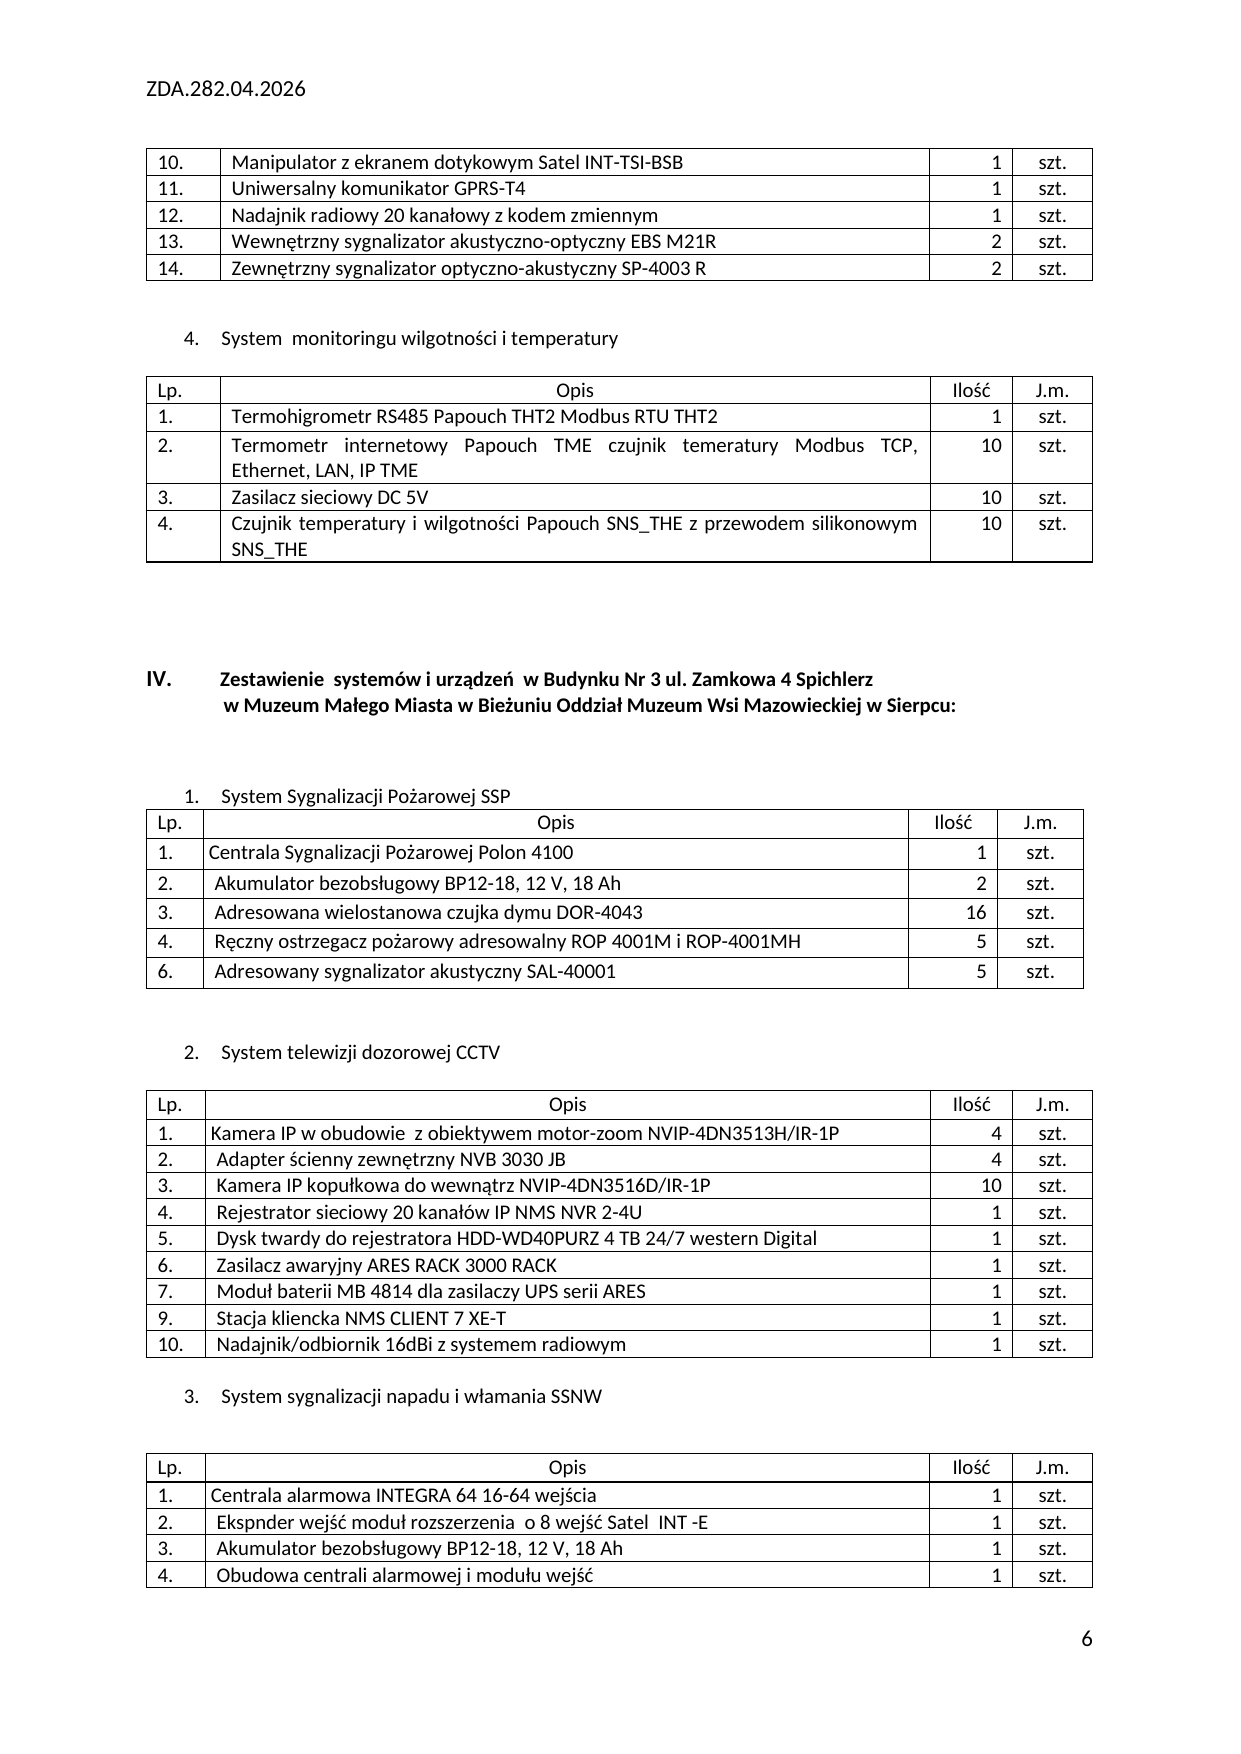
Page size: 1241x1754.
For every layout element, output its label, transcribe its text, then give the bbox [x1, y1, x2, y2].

table_cell Moduł baterii MB 4814 dla zasilaczy UPS serii ARES [206, 1279, 930, 1304]
table_cell 1. [147, 1120, 205, 1145]
table_cell 3. [147, 1173, 205, 1198]
table_cell 13. [147, 229, 220, 254]
table_header J.m. [1013, 1454, 1092, 1481]
table_header Opis [206, 1454, 929, 1481]
table_cell Obudowa centrali alarmowej i modułu wejść [206, 1562, 929, 1587]
table_cell 7. [147, 1279, 205, 1304]
table_cell Termohigrometr RS485 Papouch THT2 Modbus RTU THT2 [221, 404, 930, 431]
table_cell szt. [1013, 511, 1092, 561]
table_cell szt. [998, 870, 1083, 898]
table_cell Dysk twardy do rejestratora HDD-WD40PURZ 4 TB 24/7 western Digital [206, 1226, 930, 1251]
list System telewizji dozorowej CCTV [184, 1039, 1093, 1065]
table_cell szt. [1013, 1305, 1092, 1330]
table_cell szt. [1013, 484, 1092, 509]
table_cell 10. [147, 1331, 205, 1357]
table_cell szt. [1013, 149, 1092, 174]
table_cell 12. [147, 202, 220, 227]
table_cell 4. [147, 1199, 205, 1224]
table_cell szt. [1013, 1226, 1092, 1251]
table_cell szt. [1013, 1199, 1092, 1224]
table_cell 4. [147, 929, 203, 957]
table_cell 3. [147, 899, 203, 927]
table_header J.m. [998, 810, 1083, 838]
table_cell 4. [147, 1562, 205, 1587]
table_cell 16 [909, 899, 997, 927]
table_cell Zewnętrzny sygnalizator optyczno-akustyczny SP-4003 R [221, 255, 929, 280]
table_cell szt. [998, 958, 1083, 987]
table_cell 1 [931, 1279, 1012, 1304]
table_cell szt. [1013, 1279, 1092, 1304]
table_cell 10 [931, 511, 1012, 561]
table_cell szt. [1013, 1562, 1092, 1587]
table_cell Ekspnder wejść moduł rozszerzenia o 8 wejść Satel INT -E [206, 1509, 929, 1534]
table_header J.m. [1013, 1091, 1092, 1119]
table_cell szt. [1013, 176, 1092, 201]
list System monitoringu wilgotności i temperatury [184, 325, 1093, 351]
table_header Ilość [909, 810, 997, 838]
table_cell Centrala alarmowa INTEGRA 64 16-64 wejścia [206, 1483, 929, 1508]
table_cell Adresowana wielostanowa czujka dymu DOR-4043 [204, 899, 908, 927]
table_cell 1. [147, 1483, 205, 1508]
table_cell szt. [1013, 255, 1092, 280]
table_cell 6. [147, 958, 203, 987]
table_cell 1 [930, 1535, 1012, 1561]
table_cell szt. [1013, 1509, 1092, 1534]
table_cell 14. [147, 255, 220, 280]
table_header Ilość [931, 1091, 1012, 1119]
table_cell 1 [909, 839, 997, 869]
table_header J.m. [1013, 377, 1092, 403]
table_cell 4. [147, 511, 220, 561]
table_cell Akumulator bezobsługowy BP12-18, 12 V, 18 Ah [204, 870, 908, 898]
table_cell 1. [147, 404, 220, 431]
table_cell Kamera IP w obudowie z obiektywem motor-zoom NVIP-4DN3513H/IR-1P [206, 1120, 930, 1145]
table_cell 1. [147, 839, 203, 869]
list System sygnalizacji napadu i włamania SSNW [184, 1383, 1093, 1409]
table_cell 1 [930, 176, 1012, 201]
table_cell 2 [909, 870, 997, 898]
table_cell 1 [931, 404, 1012, 431]
table_cell Uniwersalny komunikator GPRS-T4 [221, 176, 929, 201]
table_cell Nadajnik radiowy 20 kanałowy z kodem zmiennym [221, 202, 929, 227]
table_cell 1 [930, 1483, 1012, 1508]
table_cell 4 [931, 1146, 1012, 1172]
table_cell Zasilacz awaryjny ARES RACK 3000 RACK [206, 1252, 930, 1277]
table_cell 3. [147, 484, 220, 509]
table_cell Termometr internetowy Papouch TME czujnik temeratury Modbus TCP, Ethernet, LAN, IP TME [221, 432, 930, 483]
list Zestawienie systemów i urządzeń w Budynku Nr 3 ul. Zamkowa 4 Spichlerz [146, 664, 1093, 692]
table_cell szt. [998, 929, 1083, 957]
table_cell Adapter ścienny zewnętrzny NVB 3030 JB [206, 1146, 930, 1172]
table_cell szt. [1013, 1173, 1092, 1198]
table_header Lp. [147, 377, 220, 403]
table_cell 3. [147, 1535, 205, 1561]
table_cell szt. [1013, 1252, 1092, 1277]
table_cell Ręczny ostrzegacz pożarowy adresowalny ROP 4001M i ROP-4001MH [204, 929, 908, 957]
table_cell szt. [1013, 202, 1092, 227]
table_cell 1 [931, 1252, 1012, 1277]
table_cell Czujnik temperatury i wilgotności Papouch SNS_THE z przewodem silikonowym SNS_THE [221, 511, 930, 561]
table_cell 2 [930, 255, 1012, 280]
table_cell 1 [930, 1509, 1012, 1534]
table_cell 1 [930, 1562, 1012, 1587]
table_cell 1 [930, 202, 1012, 227]
table_cell 1 [931, 1305, 1012, 1330]
table_cell Adresowany sygnalizator akustyczny SAL-40001 [204, 958, 908, 987]
table_header Opis [206, 1091, 930, 1119]
table_cell 11. [147, 176, 220, 201]
table_cell szt. [1013, 1146, 1092, 1172]
table_cell Wewnętrzny sygnalizator akustyczno-optyczny EBS M21R [221, 229, 929, 254]
table_cell 5 [909, 958, 997, 987]
table_cell Kamera IP kopułkowa do wewnątrz NVIP-4DN3516D/IR-1P [206, 1173, 930, 1198]
table_cell 10 [931, 1173, 1012, 1198]
table_cell 10 [931, 484, 1012, 509]
table_cell 1 [931, 1331, 1012, 1357]
table_cell 2. [147, 1146, 205, 1172]
table_header Opis [204, 810, 908, 838]
table_cell szt. [1013, 404, 1092, 431]
list System Sygnalizacji Pożarowej SSP [184, 783, 1093, 808]
table_cell 9. [147, 1305, 205, 1330]
table_header Lp. [147, 1454, 205, 1481]
table_cell 1 [931, 1226, 1012, 1251]
table_cell 2. [147, 1509, 205, 1534]
table_cell Nadajnik/odbiornik 16dBi z systemem radiowym [206, 1331, 930, 1357]
table_cell 6. [147, 1252, 205, 1277]
table_cell szt. [1013, 432, 1092, 483]
table_cell Stacja kliencka NMS CLIENT 7 XE-T [206, 1305, 930, 1330]
table_cell Centrala Sygnalizacji Pożarowej Polon 4100 [204, 839, 908, 869]
table_cell 5 [909, 929, 997, 957]
table_cell 10. [147, 149, 220, 174]
table_cell szt. [1013, 1483, 1092, 1508]
table_cell 5. [147, 1226, 205, 1251]
table_cell szt. [1013, 1120, 1092, 1145]
table_cell 1 [931, 1199, 1012, 1224]
table_header Lp. [147, 810, 203, 838]
text w Muzeum Małego Miasta w Bieżuniu Oddział Muzeum Wsi Mazowieckiej w Sierpcu: [87, 692, 1093, 718]
table_cell Rejestrator sieciowy 20 kanałów IP NMS NVR 2-4U [206, 1199, 930, 1224]
table_cell 4 [931, 1120, 1012, 1145]
table_header Lp. [147, 1091, 205, 1119]
table_header Ilość [931, 377, 1012, 403]
table_cell Zasilacz sieciowy DC 5V [221, 484, 930, 509]
table_cell szt. [1013, 1331, 1092, 1357]
table_cell 2. [147, 432, 220, 483]
table_cell szt. [998, 839, 1083, 869]
table_cell szt. [1013, 1535, 1092, 1561]
table_cell szt. [1013, 229, 1092, 254]
table_header Ilość [930, 1454, 1012, 1481]
table_cell 10 [931, 432, 1012, 483]
table_cell 2. [147, 870, 203, 898]
table_header Opis [221, 377, 930, 403]
table_cell 2 [930, 229, 1012, 254]
table_cell szt. [998, 899, 1083, 927]
table_cell Akumulator bezobsługowy BP12-18, 12 V, 18 Ah [206, 1535, 929, 1561]
table_cell Manipulator z ekranem dotykowym Satel INT-TSI-BSB [221, 149, 929, 174]
table_cell 1 [930, 149, 1012, 174]
